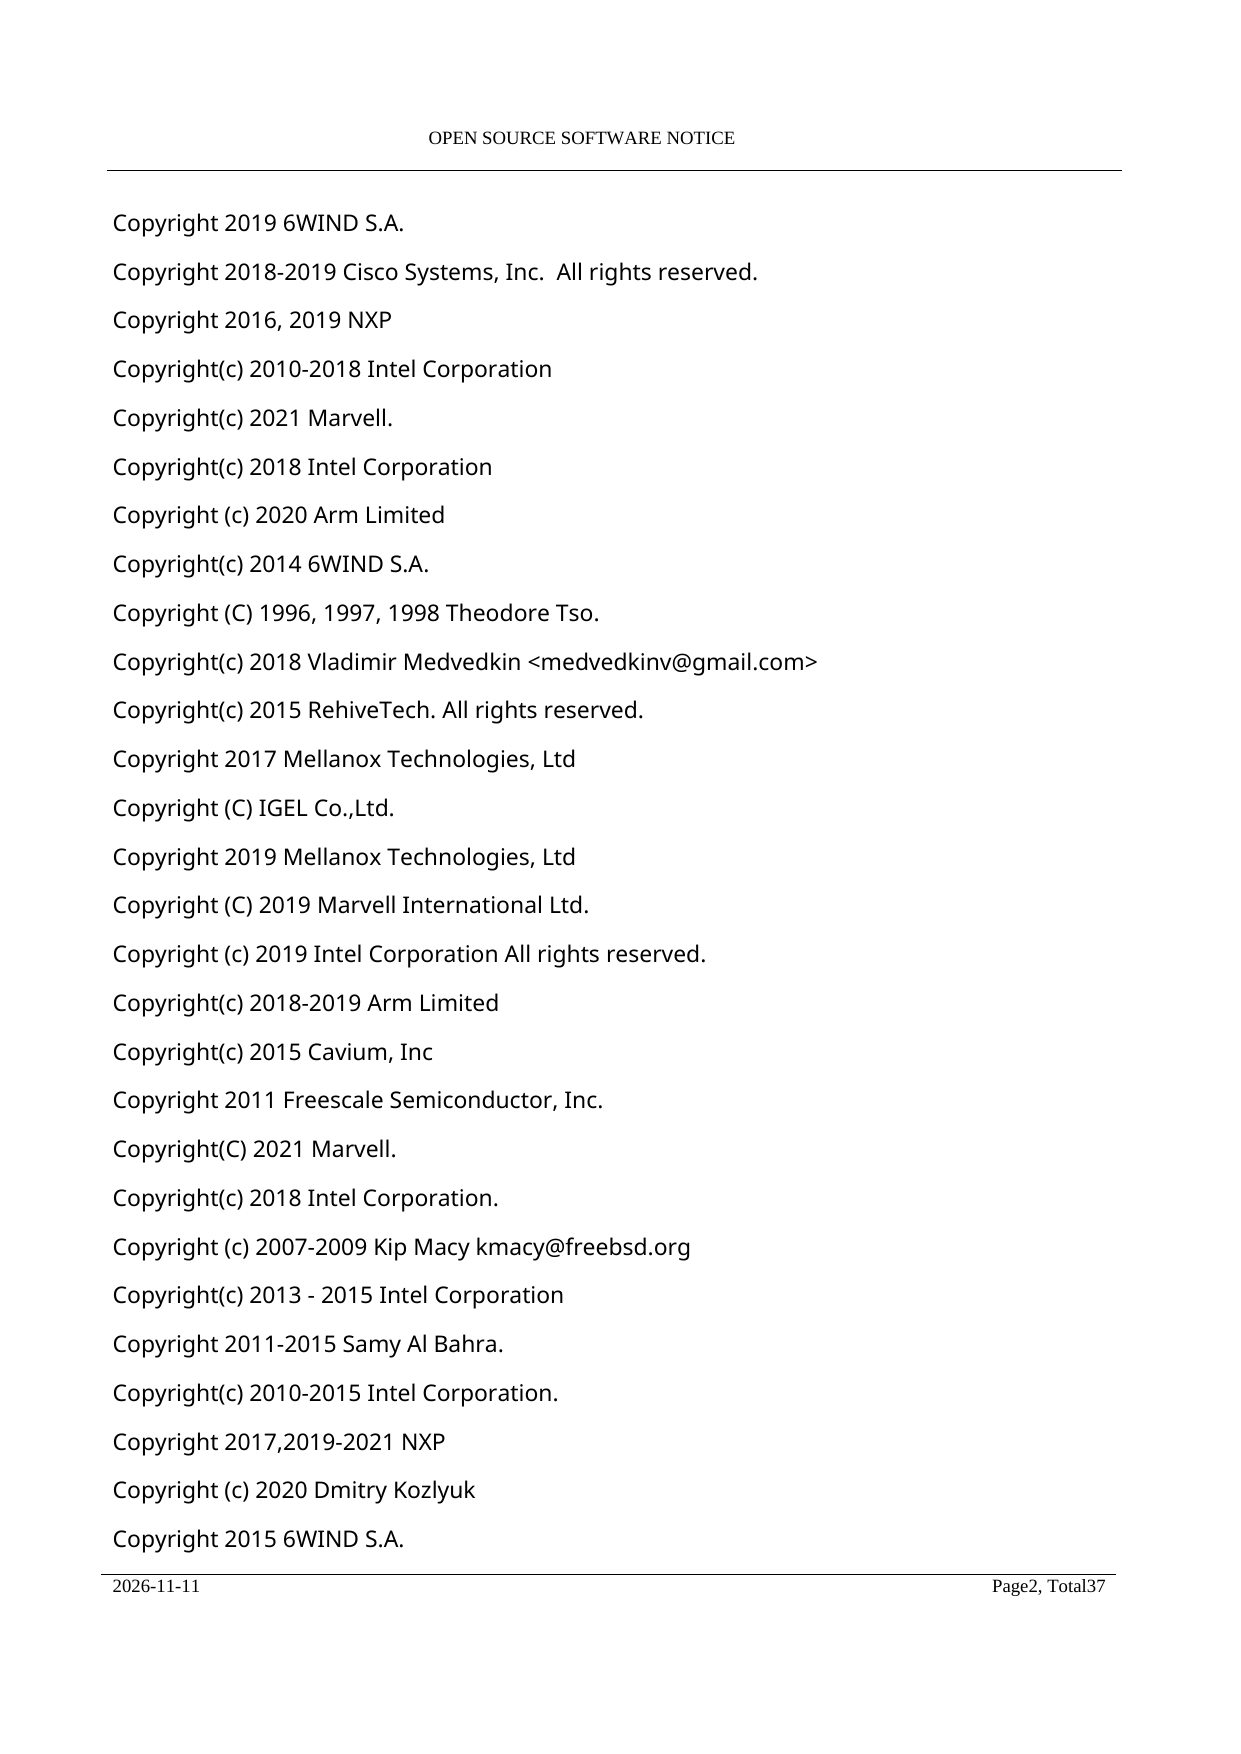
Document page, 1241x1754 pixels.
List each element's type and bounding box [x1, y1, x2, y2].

text [112, 206, 1128, 1555]
